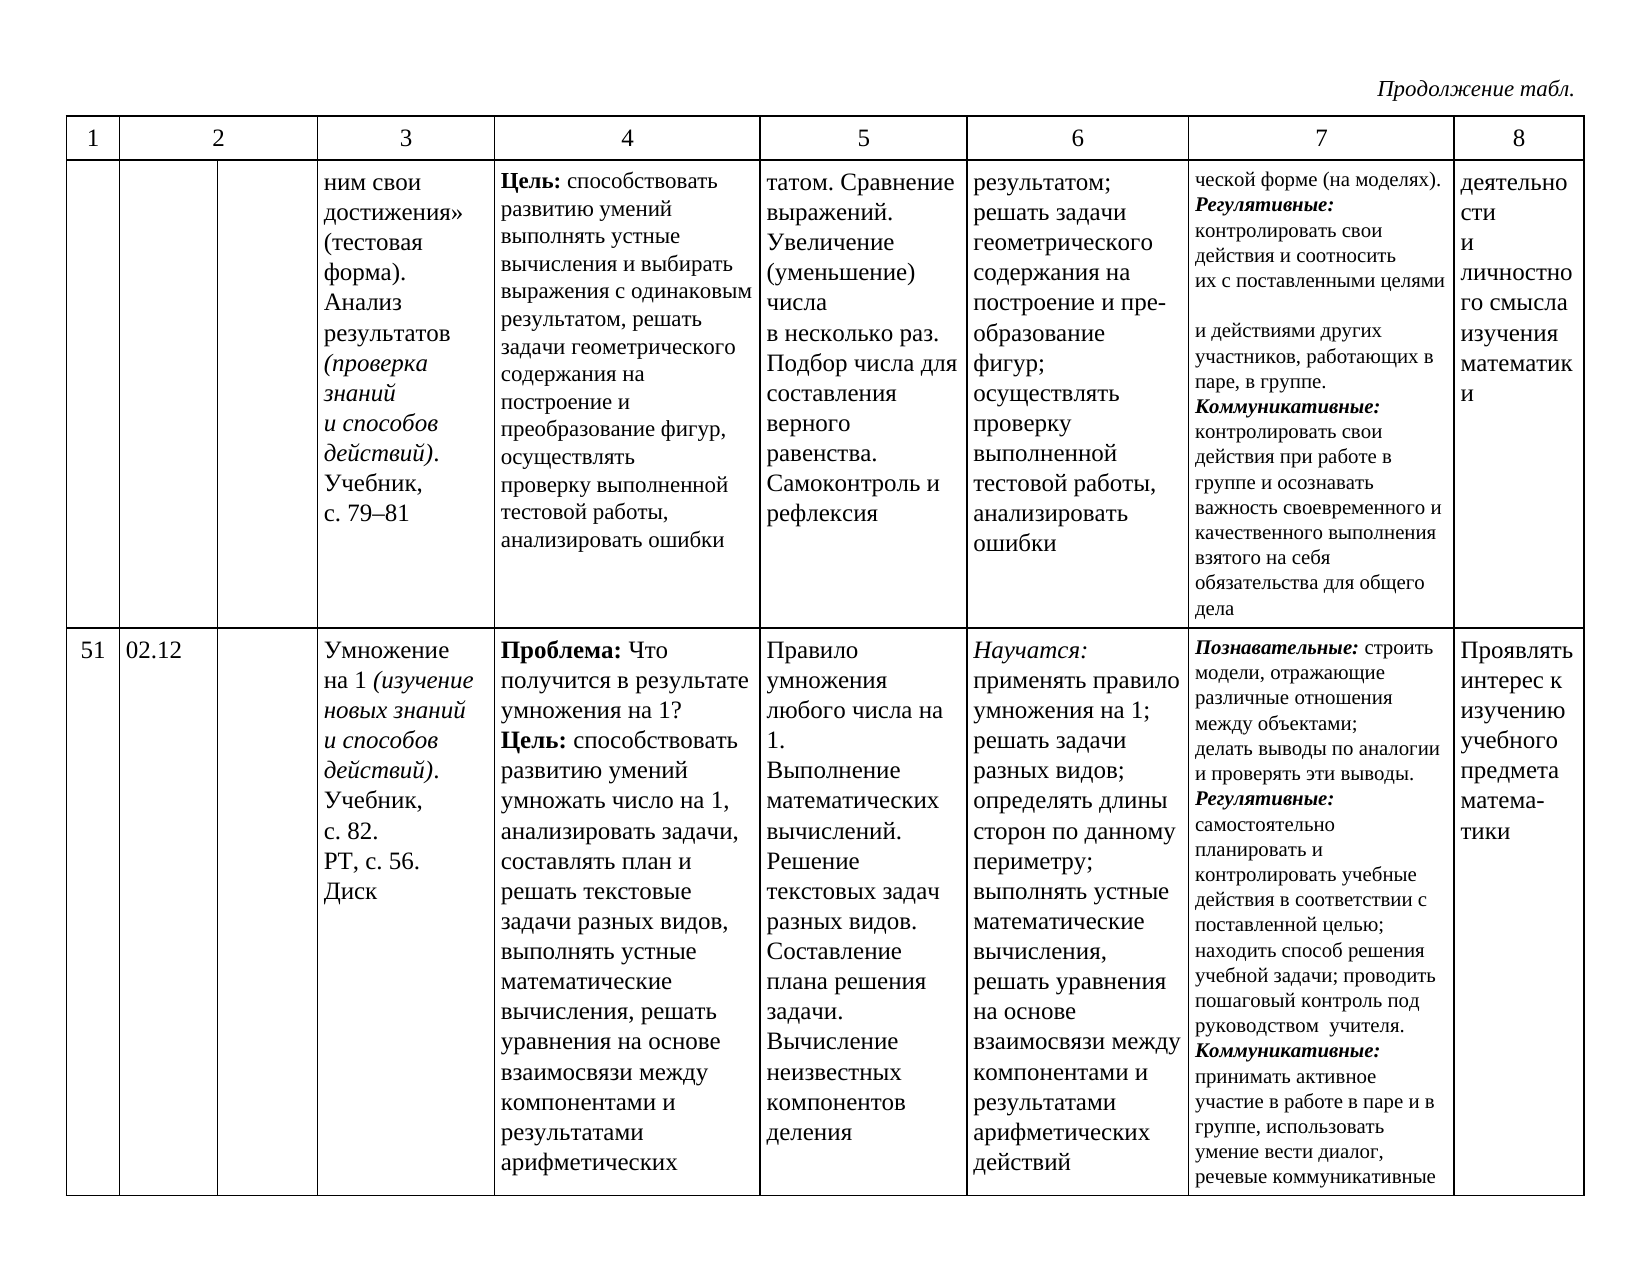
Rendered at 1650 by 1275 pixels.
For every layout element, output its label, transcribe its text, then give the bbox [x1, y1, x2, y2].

table_header 2 [120, 117, 317, 159]
table_cell 51 [67, 629, 119, 1195]
table_header 8 [1455, 117, 1583, 159]
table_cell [318, 629, 494, 1195]
table_cell 02.12 [120, 629, 217, 1195]
table_cell татом. Сравнение выражений. Увеличение (уменьшение) числа в несколько раз. Подбор числа для составления верного равенства. Самоконтроль и рефлексия [761, 161, 966, 627]
table_header 1 [67, 117, 119, 159]
table_cell деятельности и личностного смысла изучения математики [1455, 161, 1583, 627]
table_header 4 [495, 117, 759, 159]
table_cell результатом; решать задачи геометрического содержания на построение и пре-образование фигур; осуществлять проверку выполненной тестовой работы, анализировать ошибки [968, 161, 1188, 627]
table_header 3 [318, 117, 494, 159]
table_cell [761, 629, 966, 1195]
table_cell [218, 629, 317, 1195]
table_header 5 [761, 117, 966, 159]
table_header 7 [1189, 117, 1453, 159]
table_cell Цель: способствовать развитию умений выполнять устные вычисления и выбирать выражения с одинаковым результатом, решать задачи геометрического содержания на построение и преобразование фигур, осуществлять проверку выполненной тестовой работы, анализировать ошибки [495, 161, 759, 627]
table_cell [1455, 629, 1583, 1195]
table_cell [218, 161, 317, 627]
table_cell ческой форме (на моделях). Регулятивные: контролировать свои действия и соотносить их с поставленными целями и действиями других участников, работающих в паре, в группе. Коммуникативные: контролировать свои действия при работе в группе и осознавать важность своевременного и качественного выполнения взятого на себя обязательства для общего дела [1189, 161, 1453, 627]
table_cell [1189, 629, 1453, 1195]
table_cell ним свои достижения» (тестовая форма). Анализ результатов (проверка знаний и способов действий). Учебник, с. 79–81 [318, 161, 494, 627]
table_cell [67, 161, 119, 627]
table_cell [495, 629, 759, 1195]
table_cell [120, 161, 217, 627]
table_header 6 [968, 117, 1188, 159]
text Продолжение табл. [75, 75, 1575, 101]
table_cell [968, 629, 1188, 1195]
